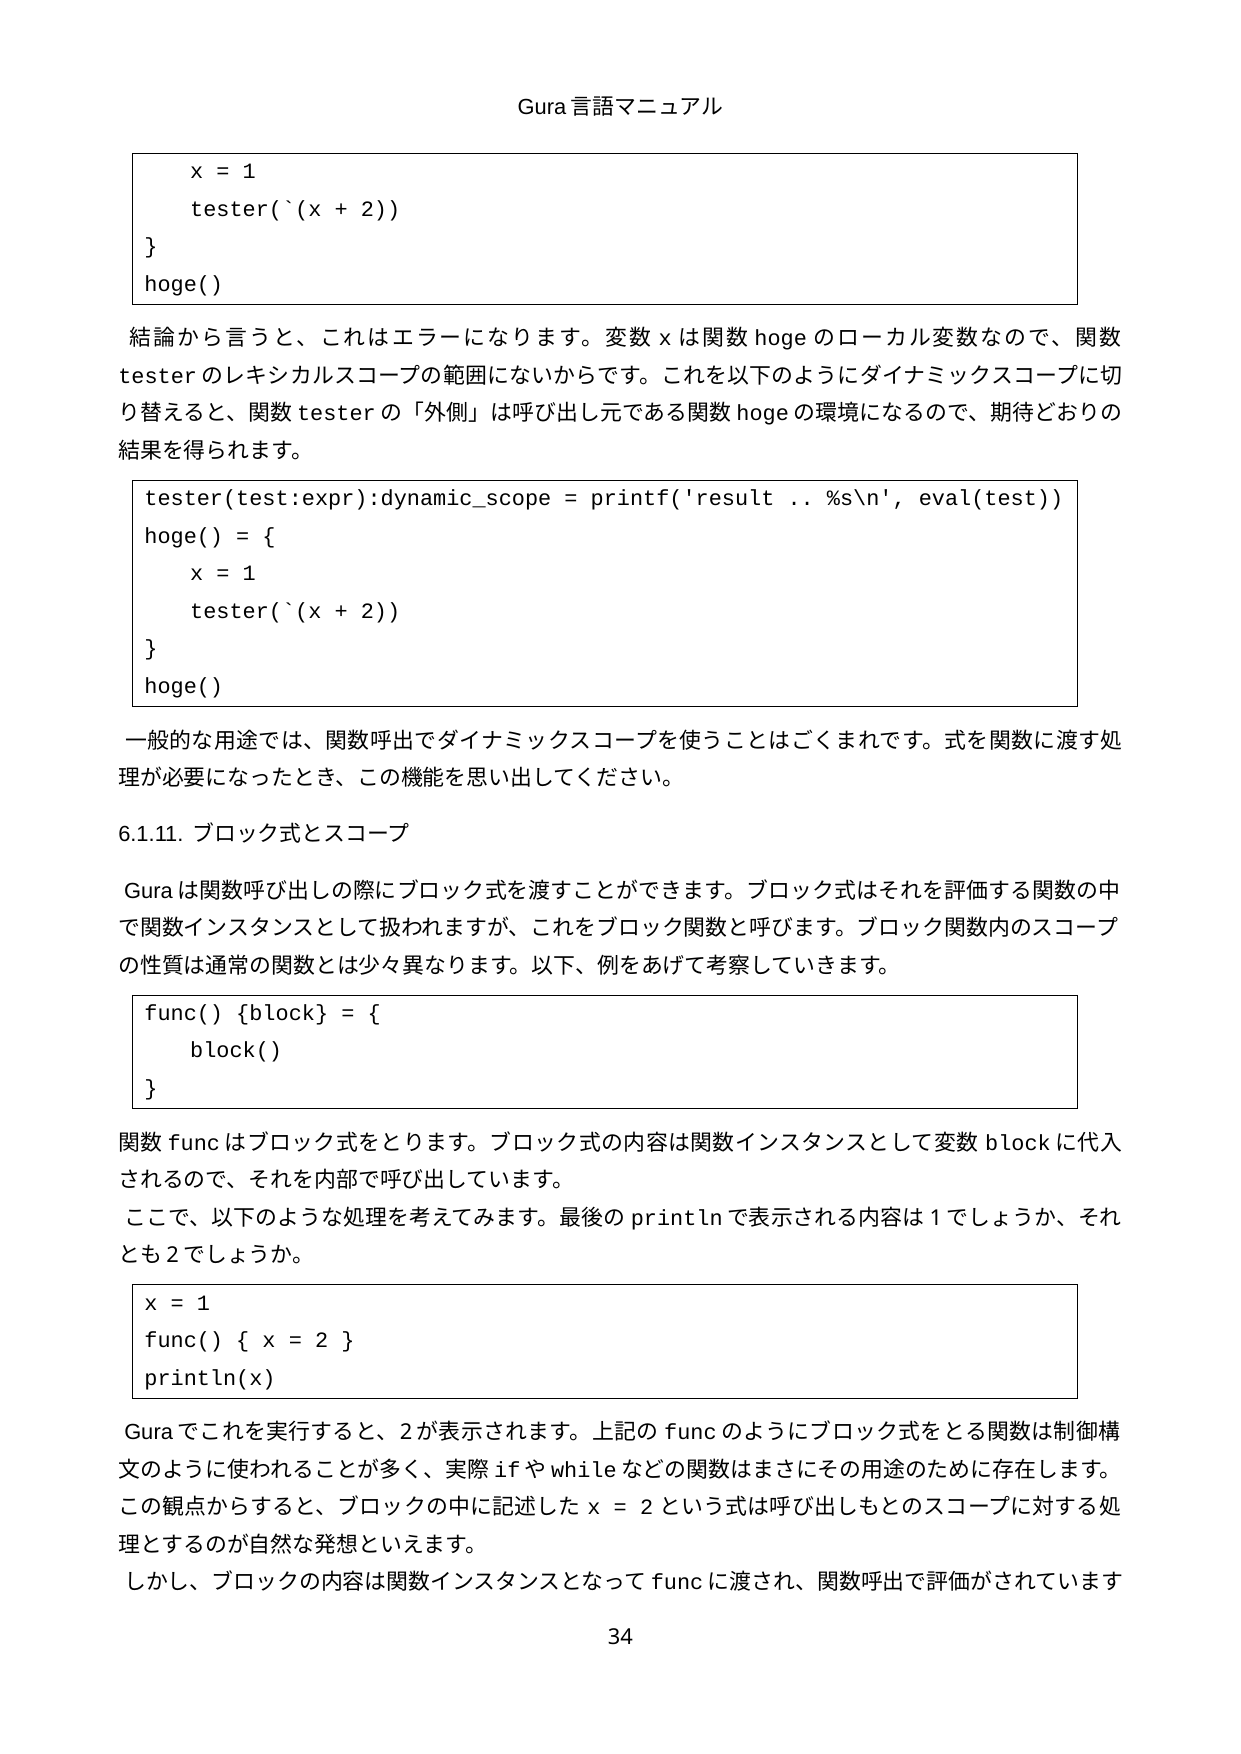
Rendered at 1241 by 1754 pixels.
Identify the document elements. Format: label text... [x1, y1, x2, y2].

text Guraは関数呼び出しの際にブロック式を渡すことができます。ブロック式はそれを評価する関数の中で関数インスタンスとして扱われますが、これをブロック関数と呼びます。ブロック関数内のスコープの性質は通常の関数とは少々異なります。以下、例をあげて考察していきます。 [118, 870, 1122, 982]
text 関数funcはブロック式をとります。ブロック式の内容は関数インスタンスとして変数blockに代入されるので、それを内部で呼び出しています。 [118, 1122, 1122, 1197]
subtitle ブロック式とスコープ [118, 813, 1122, 851]
text 一般的な用途では、関数呼出でダイナミックスコープを使うことはごくまれです。式を関数に渡す処理が必要になったとき、この機能を思い出してください。 [118, 720, 1122, 795]
table_header x = 1 func() { x = 2 } println(x) [133, 1285, 1077, 1398]
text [118, 1561, 1122, 1599]
text ここで、以下のような処理を考えてみます。最後のprintlnで表示される内容は1でしょうか、それとも2でしょうか。 [118, 1197, 1122, 1272]
text Guraでこれを実行すると、2が表示されます。上記のfuncのようにブロック式をとる関数は制御構文のように使われることが多く、実際ifやwhileなどの関数はまさにその用途のために存在します。この観点からすると、ブロックの中に記述した x = 2 という式は呼び出しもとのスコープに対する処理とするのが自然な発想といえます。 [118, 1411, 1122, 1561]
table_header tester(test:expr):dynamic_scope = printf('result .. %s\n', eval(test)) hoge() = { x = 1 tester(`(x + 2)) } hoge() [133, 481, 1077, 706]
table_header func() {block} = { block() } [133, 996, 1077, 1108]
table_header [133, 154, 1077, 304]
text 結論から言うと、これはエラーになります。変数xは関数hogeのローカル変数なので、関数testerのレキシカルスコープの範囲にないからです。これを以下のようにダイナミックスコープに切り替えると、関数testerの「外側」は呼び出し元である関数hogeの環境になるので、期待どおりの結果を得られます。 [118, 318, 1122, 468]
